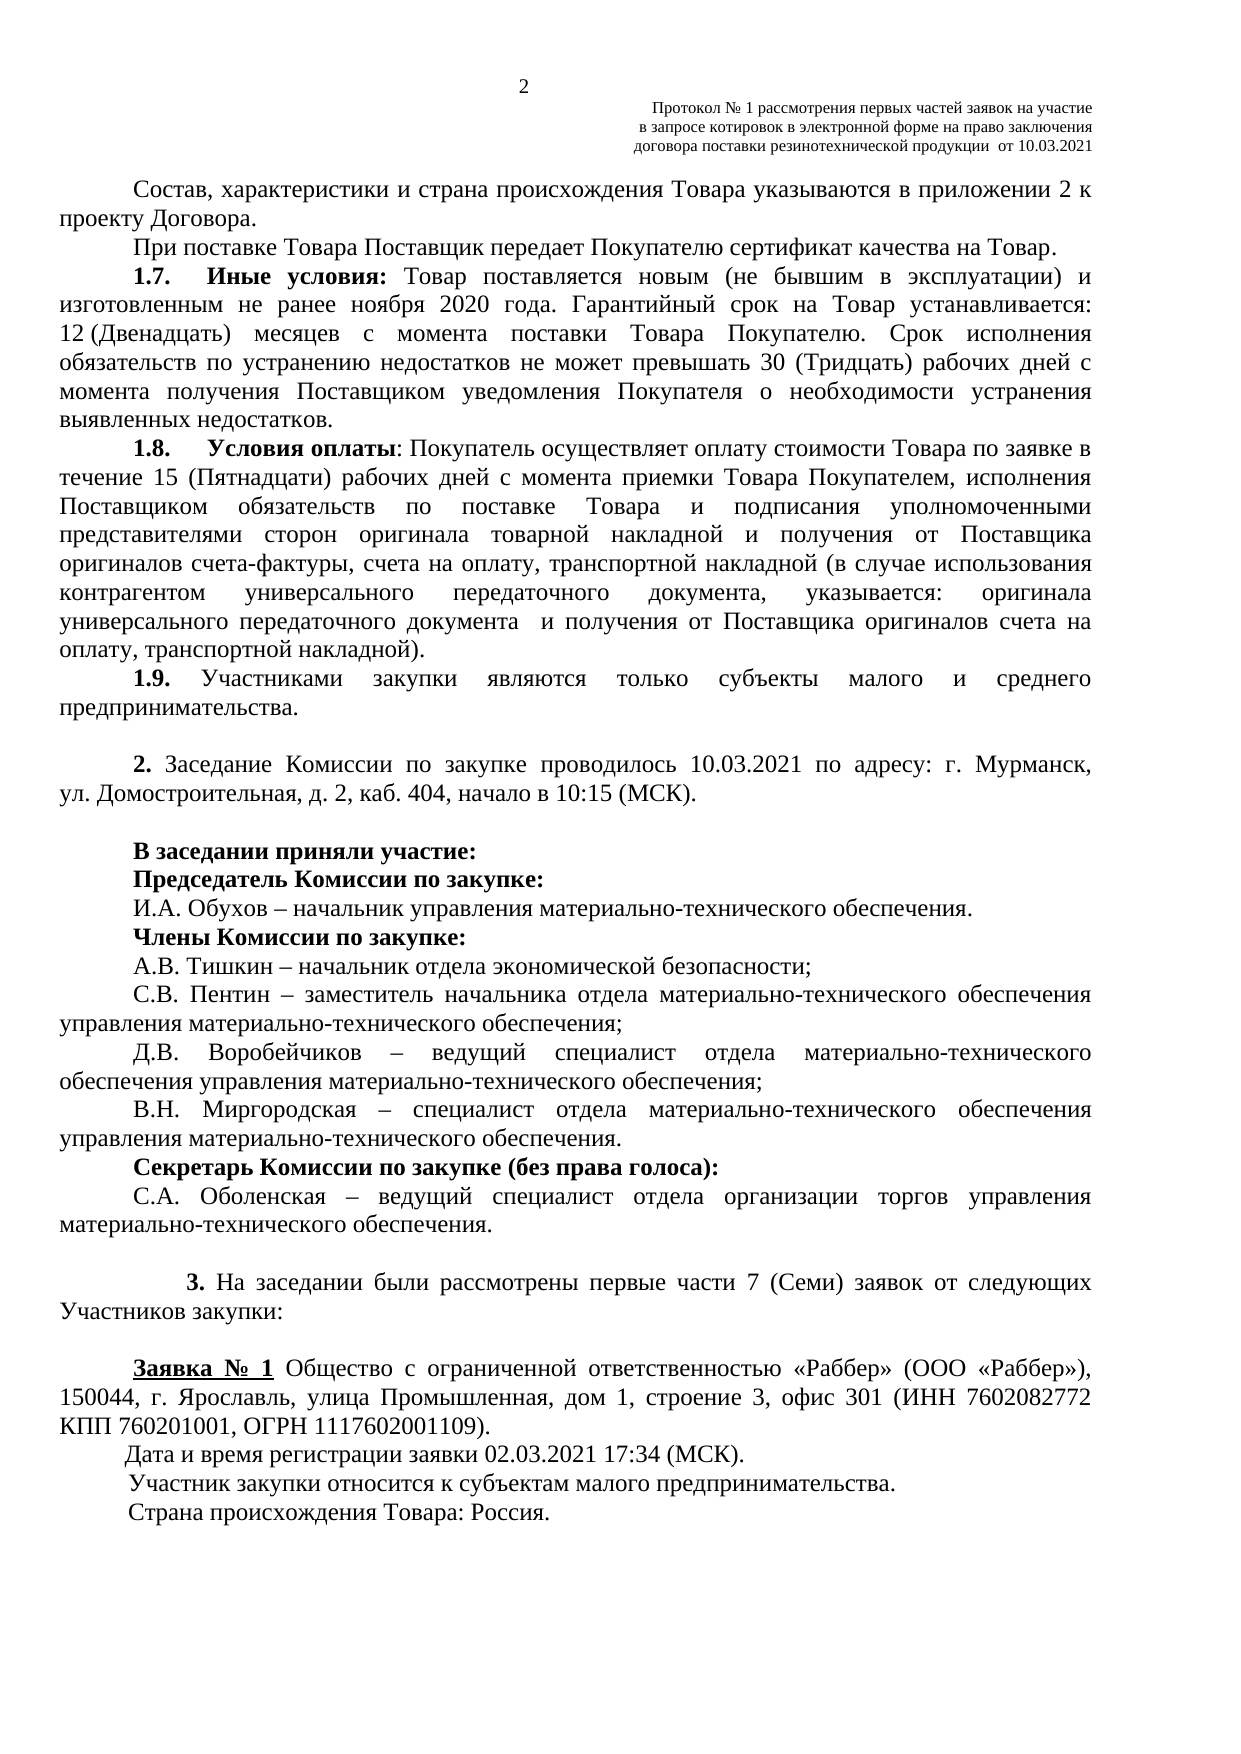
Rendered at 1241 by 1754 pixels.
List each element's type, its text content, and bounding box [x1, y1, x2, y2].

subtitle 3. На заседании были рассмотрены первые части 7 (Семи) заявок от следующих Участников закупки: [59, 1267, 1092, 1324]
text В.Н. Миргородская – специалист отдела материально-технического обеспечения управления материально-технического обеспечения. [59, 1094, 1092, 1152]
text А.В. Тишкин – начальник отдела экономической безопасности; [59, 951, 1092, 979]
text Страна происхождения Товара: Россия. [59, 1497, 1092, 1526]
text 2. Заседание Комиссии по закупке проводилось 10.03.2021 по адресу: г. Мурманск, ул. Домостроительная, д. 2, каб. 404, начало в 10:15 (МСК). [59, 749, 1092, 807]
text Участник закупки относится к субъектам малого предпринимательства. [59, 1468, 1092, 1497]
text С.В. Пентин – заместитель начальника отдела материально-технического обеспечения управления материально-технического обеспечения; [59, 979, 1092, 1037]
text Председатель Комиссии по закупке: [59, 864, 1092, 893]
list Иные условия: Товар поставляется новым (не бывшим в эксплуатации) и изготовленным не ранее ноября 2020 года. Гарантийный срок на Товар устанавливается: 12 (Двенадцать) месяцев с момента поставки Товара Покупателю. Срок исполнения обязательств по устранению недостатков не может превышать 30 (Тридцать) рабочих дней с момента получения Поставщиком уведомления Покупателя о необходимости устранения выявленных недостатков. [59, 261, 1092, 433]
subtitle Заявка № 1 Общество с ограниченной ответственностью «Раббер» (ООО «Раббер»), 150044, г. Ярославль, улица Промышленная, дом 1, строение 3, офис 301 (ИНН 7602082772 КПП 760201001, ОГРН 1117602001109). [59, 1353, 1092, 1439]
subtitle С.А. Оболенская – ведущий специалист отдела организации торгов управления материально-технического обеспечения. [59, 1181, 1092, 1238]
list Условия оплаты: Покупатель осуществляет оплату стоимости Товара по заявке в течение 15 (Пятнадцати) рабочих дней с момента приемки Товара Покупателем, исполнения Поставщиком обязательств по поставке Товара и подписания уполномоченными представителями сторон оригинала товарной накладной и получения от Поставщика оригиналов счета-фактуры, счета на оплату, транспортной накладной (в случае использования контрагентом универсального передаточного документа, указывается: оригинала универсального передаточного документа и получения от Поставщика оригиналов счета на оплату, транспортной накладной). [59, 433, 1092, 663]
text Секретарь Комиссии по закупке (без права голоса): [59, 1152, 1092, 1181]
text Состав, характеристики и страна происхождения Товара указываются в приложении 2 к проекту Договора. [59, 174, 1092, 232]
text Д.В. Воробейчиков – ведущий специалист отдела материально-технического обеспечения управления материально-технического обеспечения; [59, 1037, 1092, 1094]
list При поставке Товара Поставщик передает Покупателю сертификат качества на Товар. [133, 232, 1092, 261]
text Члены Комиссии по закупке: [59, 922, 1092, 951]
text И.А. Обухов – начальник управления материально-технического обеспечения. [59, 893, 1092, 922]
text Дата и время регистрации заявки 02.03.2021 17:34 (МСК). [59, 1439, 1092, 1468]
text В заседании приняли участие: [59, 836, 1092, 864]
list 1.9. Участниками закупки являются только субъекты малого и среднего предпринимательства. [59, 663, 1092, 721]
